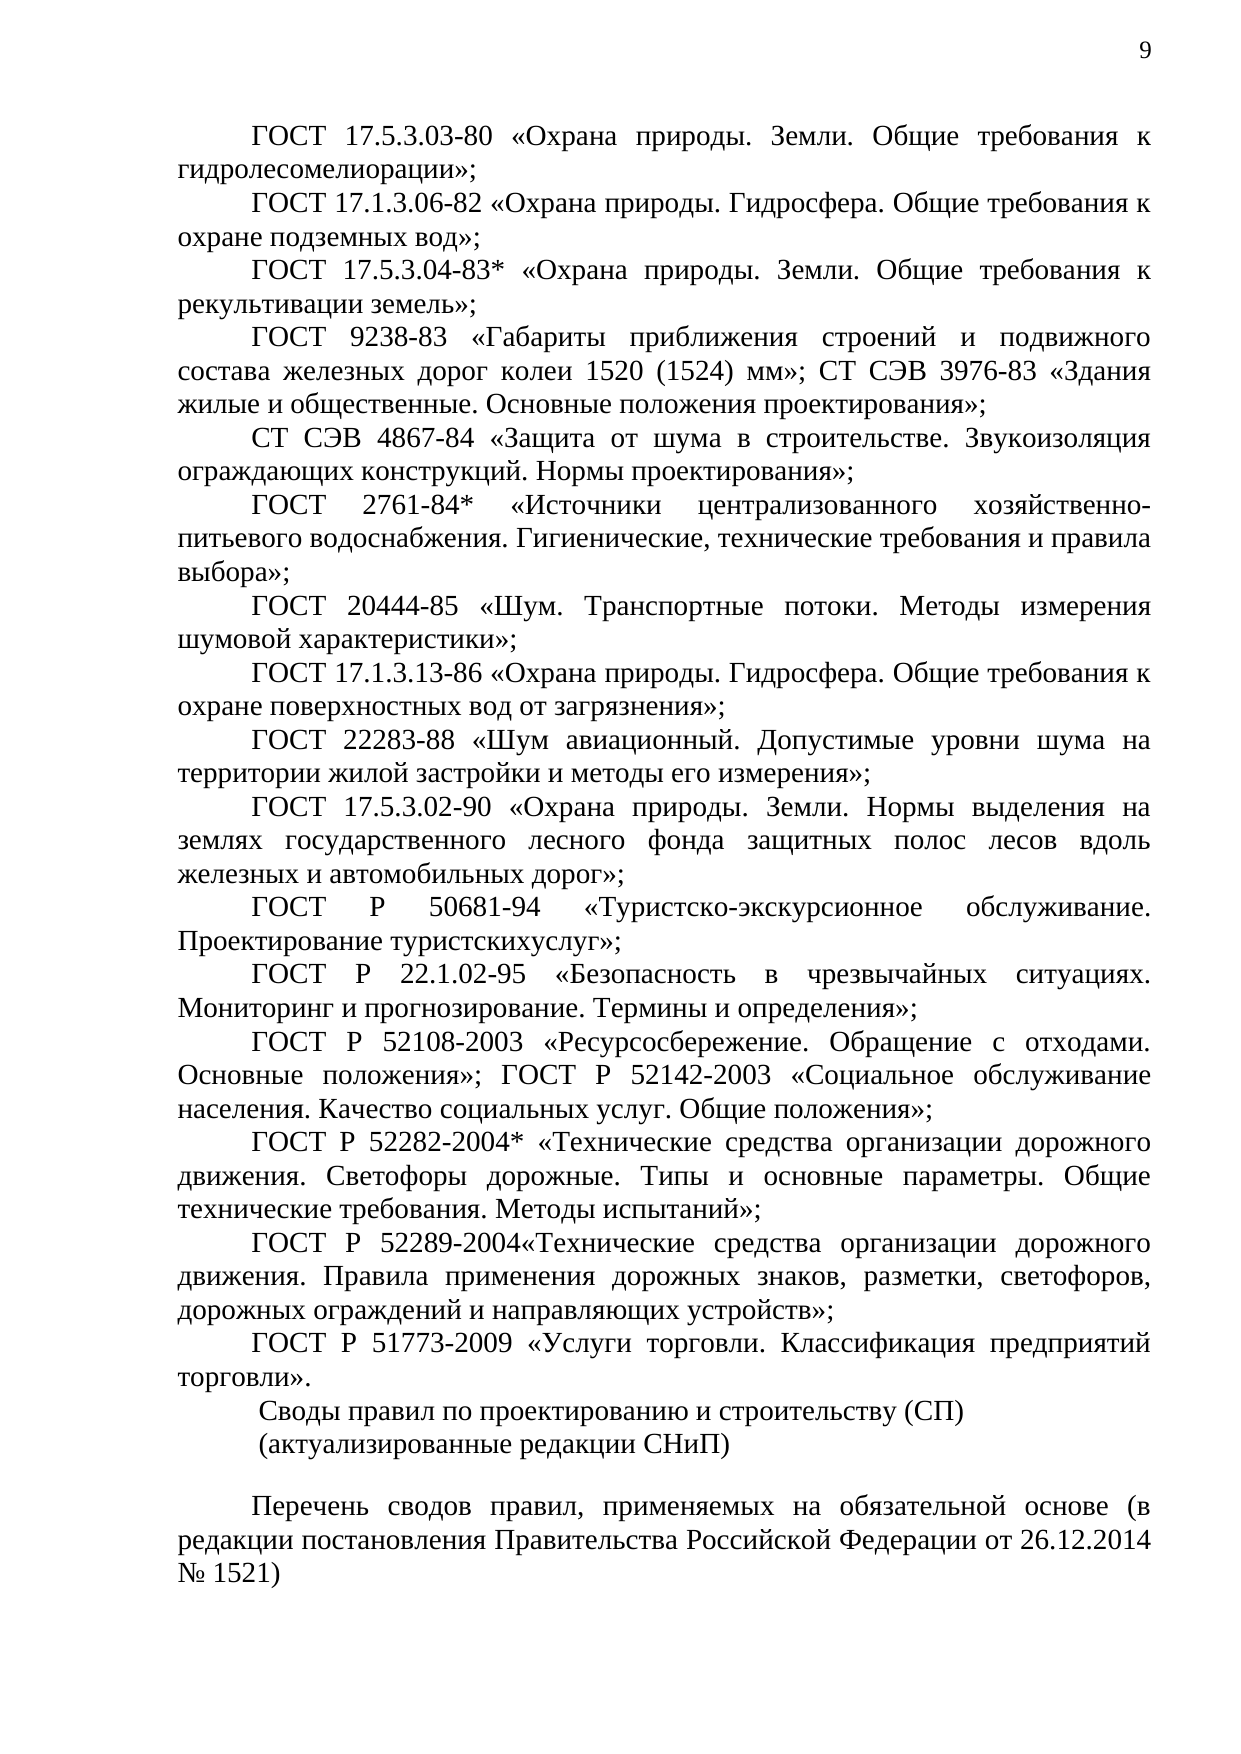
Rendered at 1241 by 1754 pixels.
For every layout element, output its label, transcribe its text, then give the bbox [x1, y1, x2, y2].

text ГОСТ 20444-85 «Шум. Транспортные потоки. Методы измерения шумовой характеристики»; [177, 588, 1152, 655]
text ГОСТ 9238-83 «Габариты приближения строений и подвижного состава железных дорог колеи 1520 (1524) мм»; СТ СЭВ 3976-83 «Здания жилые и общественные. Основные положения проектирования»; [177, 319, 1152, 420]
text ГОСТ Р 52289-2004«Технические средства организации дорожного движения. Правила применения дорожных знаков, разметки, светофоров, дорожных ограждений и направляющих устройств»; [177, 1225, 1152, 1326]
text ГОСТ 17.1.3.06-82 «Охрана природы. Гидросфера. Общие требования к охране подземных вод»; [177, 185, 1152, 252]
text ГОСТ Р 50681-94 «Туристско-экскурсионное обслуживание. Проектирование туристскихуслуг»; [177, 889, 1152, 957]
text Перечень сводов правил, применяемых на обязательной основе (в редакции постановления Правительства Российской Федерации от 26.12.2014 № 1521) [177, 1488, 1152, 1589]
text ГОСТ 17.5.3.02-90 «Охрана природы. Земли. Нормы выделения на землях государственного лесного фонда защитных полос лесов вдоль железных и автомобильных дорог»; [177, 789, 1152, 889]
text ГОСТ Р 52282-2004* «Технические средства организации дорожного движения. Светофоры дорожные. Типы и основные параметры. Общие технические требования. Методы испытаний»; [177, 1124, 1152, 1225]
text ГОСТ Р 22.1.02-95 «Безопасность в чрезвычайных ситуациях. Мониторинг и прогнозирование. Термины и определения»; [177, 957, 1152, 1024]
text Своды правил по проектированию и строительству (СП) [177, 1393, 1152, 1426]
text ГОСТ Р 51773-2009 «Услуги торговли. Классификация предприятий торговли». [177, 1326, 1152, 1393]
text ГОСТ 17.1.3.13-86 «Охрана природы. Гидросфера. Общие требования к охране поверхностных вод от загрязнения»; [177, 655, 1152, 722]
text СТ СЭВ 4867-84 «Защита от шума в строительстве. Звукоизоляция ограждающих конструкций. Нормы проектирования»; [177, 420, 1152, 487]
text ГОСТ 22283-88 «Шум авиационный. Допустимые уровни шума на территории жилой застройки и методы его измерения»; [177, 722, 1152, 789]
text ГОСТ 17.5.3.03-80 «Охрана природы. Земли. Общие требования к гидролесомелиорации»; [177, 118, 1152, 185]
text ГОСТ Р 52108-2003 «Ресурсосбережение. Обращение с отходами. Основные положения»; ГОСТ Р 52142-2003 «Социальное обслуживание населения. Качество социальных услуг. Общие положения»; [177, 1024, 1152, 1124]
text ГОСТ 2761-84* «Источники централизованного хозяйственно-питьевого водоснабжения. Гигиенические, технические требования и правила выбора»; [177, 487, 1152, 588]
text (актуализированные редакции СНиП) [177, 1426, 1152, 1460]
text ГОСТ 17.5.3.04-83* «Охрана природы. Земли. Общие требования к рекультивации земель»; [177, 252, 1152, 319]
